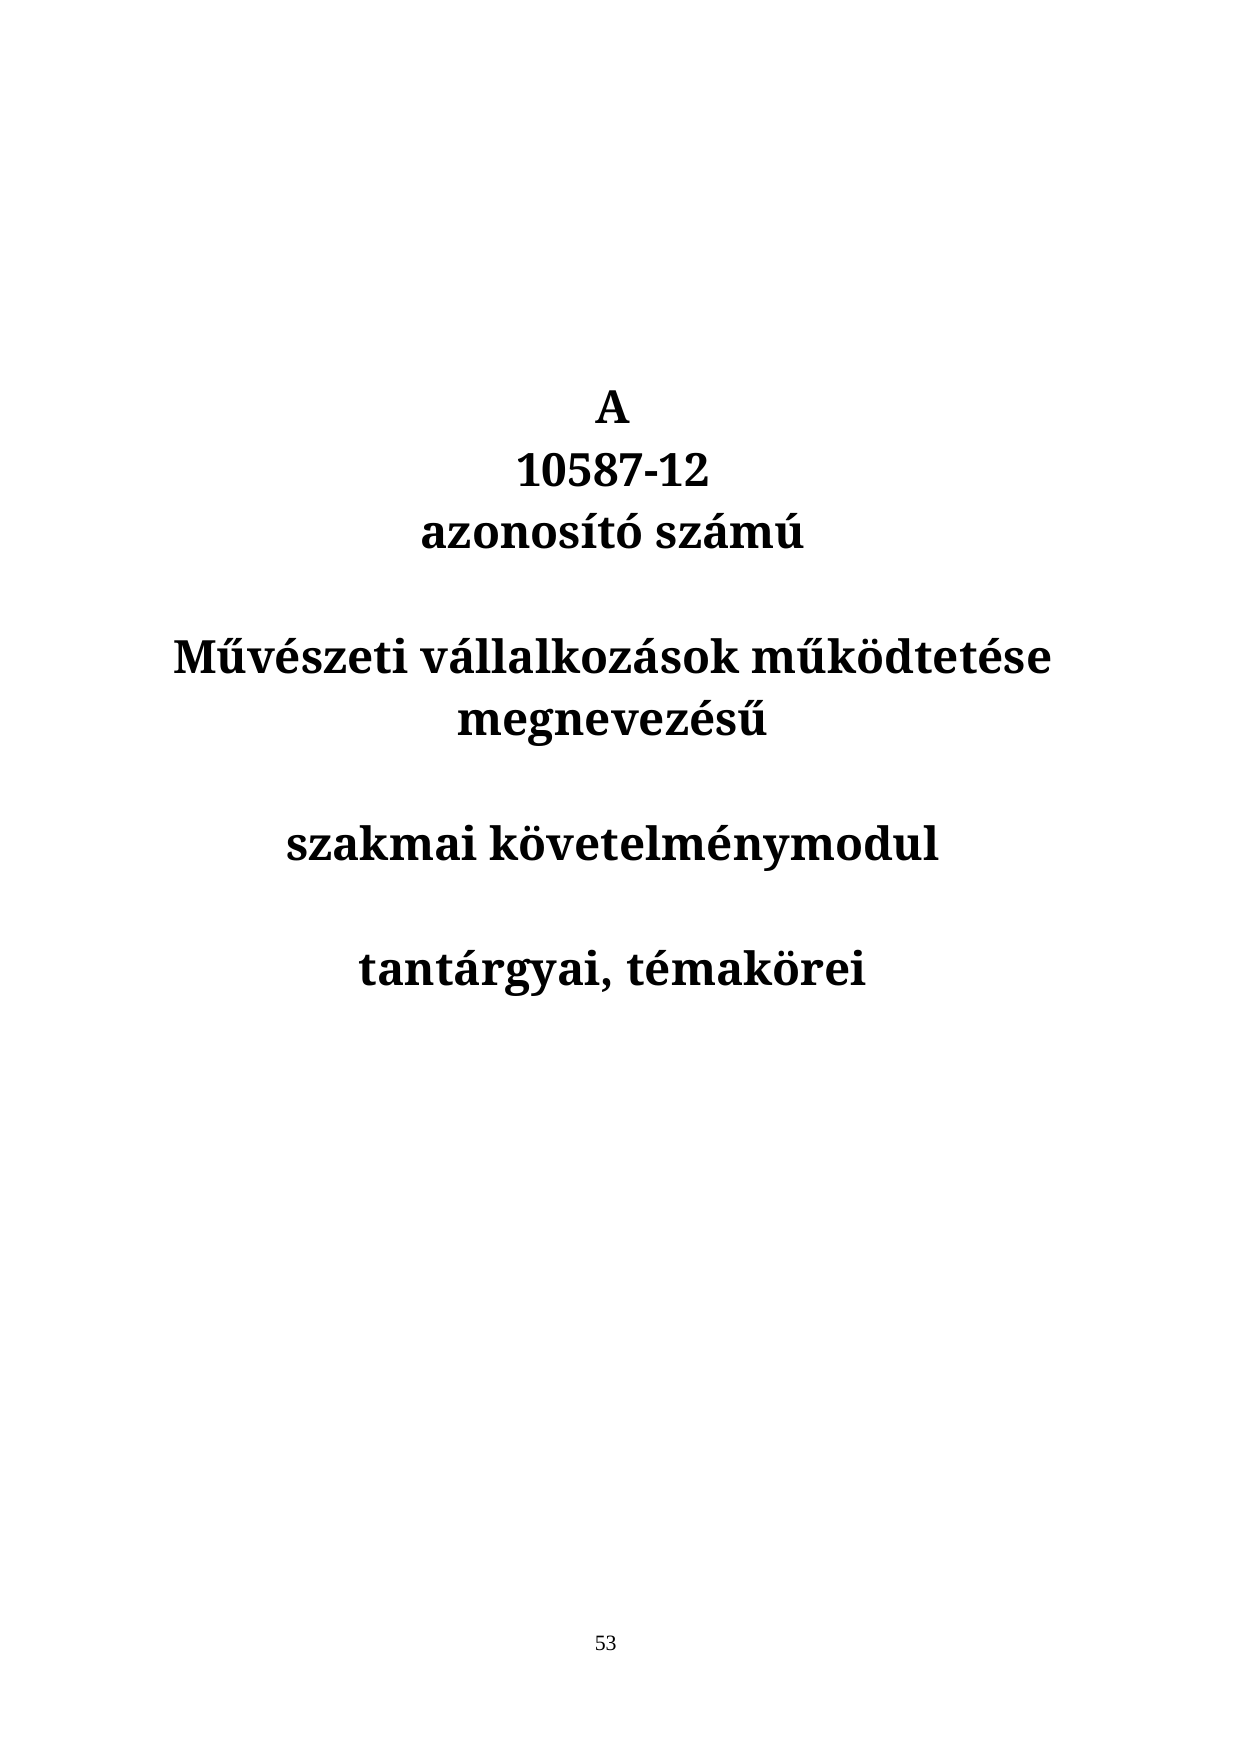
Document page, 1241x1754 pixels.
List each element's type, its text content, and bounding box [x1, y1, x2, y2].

text azonosító számú [133, 499, 1093, 562]
text szakmai követelménymodul [133, 811, 1093, 874]
text 10587-12 [133, 437, 1093, 499]
text tantárgyai, témakörei [133, 936, 1093, 999]
text Művészeti vállalkozások működtetése [133, 624, 1093, 687]
text A [133, 375, 1093, 437]
text megnevezésű [133, 687, 1093, 749]
